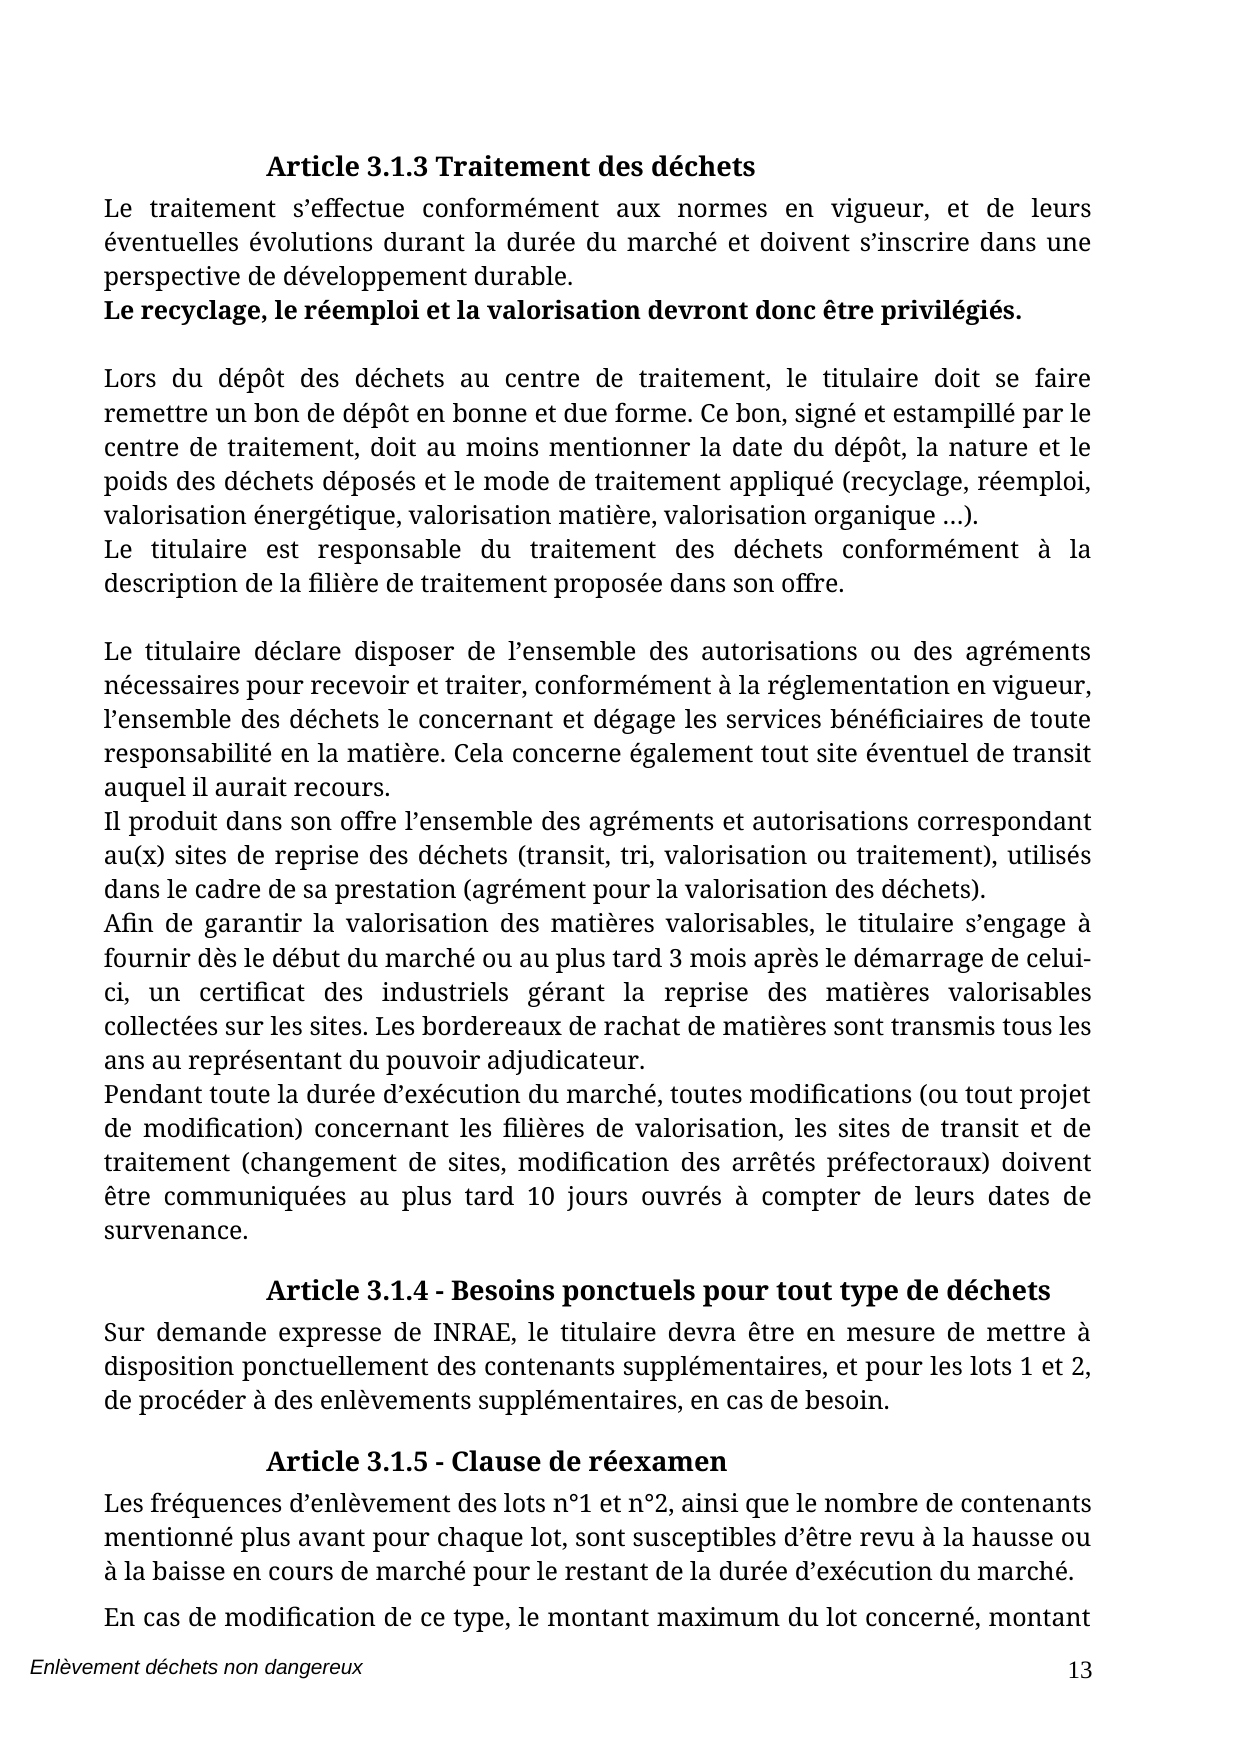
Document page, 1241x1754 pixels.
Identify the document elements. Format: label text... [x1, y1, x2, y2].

text Afin de garantir la valorisation des matières valorisables, le titulaire s’engage à fournir dès le début du marché ou au plus tard 3 mois après le démarrage de celui-ci, un certificat des industriels gérant la reprise des matières valorisables collectées sur les sites. Les bordereaux de rachat de matières sont transmis tous les ans au représentant du pouvoir adjudicateur. [103, 906, 1092, 1076]
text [103, 1600, 1092, 1634]
text Pendant toute la durée d’exécution du marché, toutes modifications (ou tout projet de modification) concernant les filières de valorisation, les sites de transit et de traitement (changement de sites, modification des arrêtés préfectoraux) doivent être communiquées au plus tard 10 jours ouvrés à compter de leurs dates de survenance. [103, 1076, 1092, 1247]
text Le titulaire est responsable du traitement des déchets conformément à la description de la filière de traitement proposée dans son offre. [103, 531, 1092, 599]
text Il produit dans son offre l’ensemble des agréments et autorisations correspondant au(x) sites de reprise des déchets (transit, tri, valorisation ou traitement), utilisés dans le cadre de sa prestation (agrément pour la valorisation des déchets). [103, 804, 1092, 906]
text Le traitement s’effectue conformément aux normes en vigueur, et de leurs éventuelles évolutions durant la durée du marché et doivent s’inscrire dans une perspective de développement durable. [103, 191, 1092, 293]
text Les fréquences d’enlèvement des lots n°1 et n°2, ainsi que le nombre de contenants mentionné plus avant pour chaque lot, sont susceptibles d’être revu à la hausse ou à la baisse en cours de marché pour le restant de la durée d’exécution du marché. [103, 1485, 1092, 1587]
text Le recyclage, le réemploi et la valorisation devront donc être privilégiés. [103, 293, 1092, 327]
text Sur demande expresse de INRAE, le titulaire devra être en mesure de mettre à disposition ponctuellement des contenants supplémentaires, et pour les lots 1 et 2, de procéder à des enlèvements supplémentaires, en cas de besoin. [103, 1315, 1092, 1417]
subtitle Article 3.1.5 - Clause de réexamen [266, 1442, 1092, 1479]
subtitle Article 3.1.3 Traitement des déchets [266, 148, 1092, 184]
text Lors du dépôt des déchets au centre de traitement, le titulaire doit se faire remettre un bon de dépôt en bonne et due forme. Ce bon, signé et estampillé par le centre de traitement, doit au moins mentionner la date du dépôt, la nature et le poids des déchets déposés et le mode de traitement appliqué (recyclage, réemploi, valorisation énergétique, valorisation matière, valorisation organique …). [103, 361, 1092, 531]
subtitle Article 3.1.4 - Besoins ponctuels pour tout type de déchets [266, 1272, 1092, 1309]
text Le titulaire déclare disposer de l’ensemble des autorisations ou des agréments nécessaires pour recevoir et traiter, conformément à la réglementation en vigueur, l’ensemble des déchets le concernant et dégage les services bénéficiaires de toute responsabilité en la matière. Cela concerne également tout site éventuel de transit auquel il aurait recours. [103, 634, 1092, 804]
